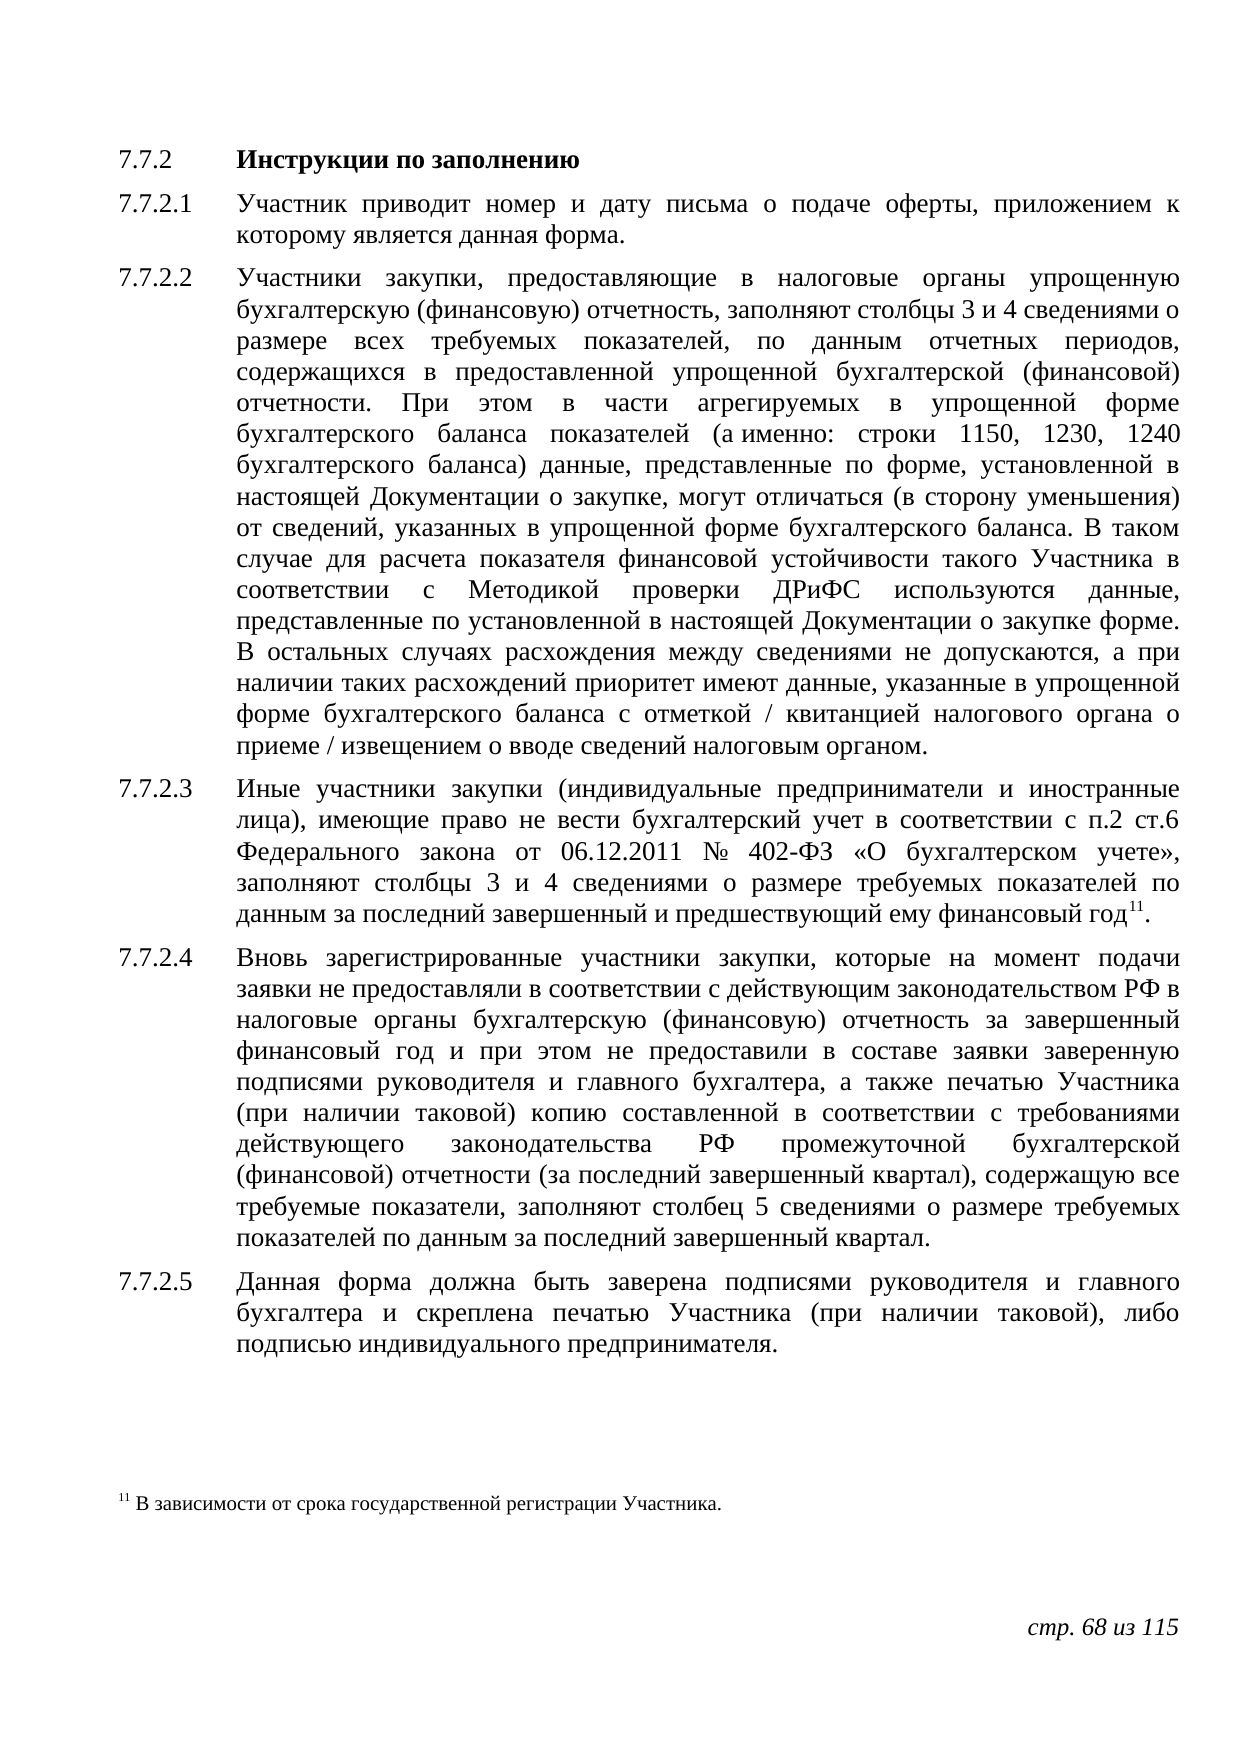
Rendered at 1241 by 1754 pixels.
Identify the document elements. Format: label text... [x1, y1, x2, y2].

text Вновь зарегистрированные участники закупки, которые на момент подачи заявки не предоставляли в соответствии с действующим законодательством РФ в налоговые органы бухгалтерскую (финансовую) отчетность за завершенный финансовый год и при этом не предоставили в составе заявки заверенную подписями руководителя и главного бухгалтера, а также печатью Участника (при наличии таковой) копию составленной в соответствии с требованиями действующего законодательства РФ промежуточной бухгалтерской (финансовой) отчетности (за последний завершенный квартал), содержащую все требуемые показатели, заполняют столбец 5 сведениями о размере требуемых показателей по данным за последний завершенный квартал. [118, 941, 1181, 1252]
text Участник приводит номер и дату письма о подаче оферты, приложением к которому является данная форма. [118, 187, 1181, 249]
text Инструкции по заполнению [118, 143, 1181, 174]
text Данная форма должна быть заверена подписями руководителя и главного бухгалтера и скреплена печатью Участника (при наличии таковой), либо подписью индивидуального предпринимателя. [118, 1264, 1181, 1358]
text Участники закупки, предоставляющие в налоговые органы упрощенную бухгалтерскую (финансовую) отчетность, заполняют столбцы 3 и 4 сведениями о размере всех требуемых показателей, по данным отчетных периодов, содержащихся в предоставленной упрощенной бухгалтерской (финансовой) отчетности. При этом в части агрегируемых в упрощенной форме бухгалтерского баланса показателей (а именно: строки 1150, 1230, 1240 бухгалтерского баланса) данные, представленные по форме, установленной в настоящей Документации о закупке, могут отличаться (в сторону уменьшения) от сведений, указанных в упрощенной форме бухгалтерского баланса. В таком случае для расчета показателя финансовой устойчивости такого Участника в соответствии с Методикой проверки ДРиФС используются данные, представленные по установленной в настоящей Документации о закупке форме. В остальных случаях расхождения между сведениями не допускаются, а при наличии таких расхождений приоритет имеют данные, указанные в упрощенной форме бухгалтерского баланса с отметкой / квитанцией налогового органа о приеме / извещением о вводе сведений налоговым органом. [118, 262, 1181, 760]
text Иные участники закупки (индивидуальные предприниматели и иностранные лица), имеющие право не вести бухгалтерский учет в соответствии с п.2 ст.6 Федерального закона от 06.12.2011 № 402-ФЗ «О бухгалтерском учете», заполняют столбцы 3 и 4 сведениями о размере требуемых показателей по данным за последний завершенный и предшествующий ему финансовый год. [118, 772, 1181, 928]
